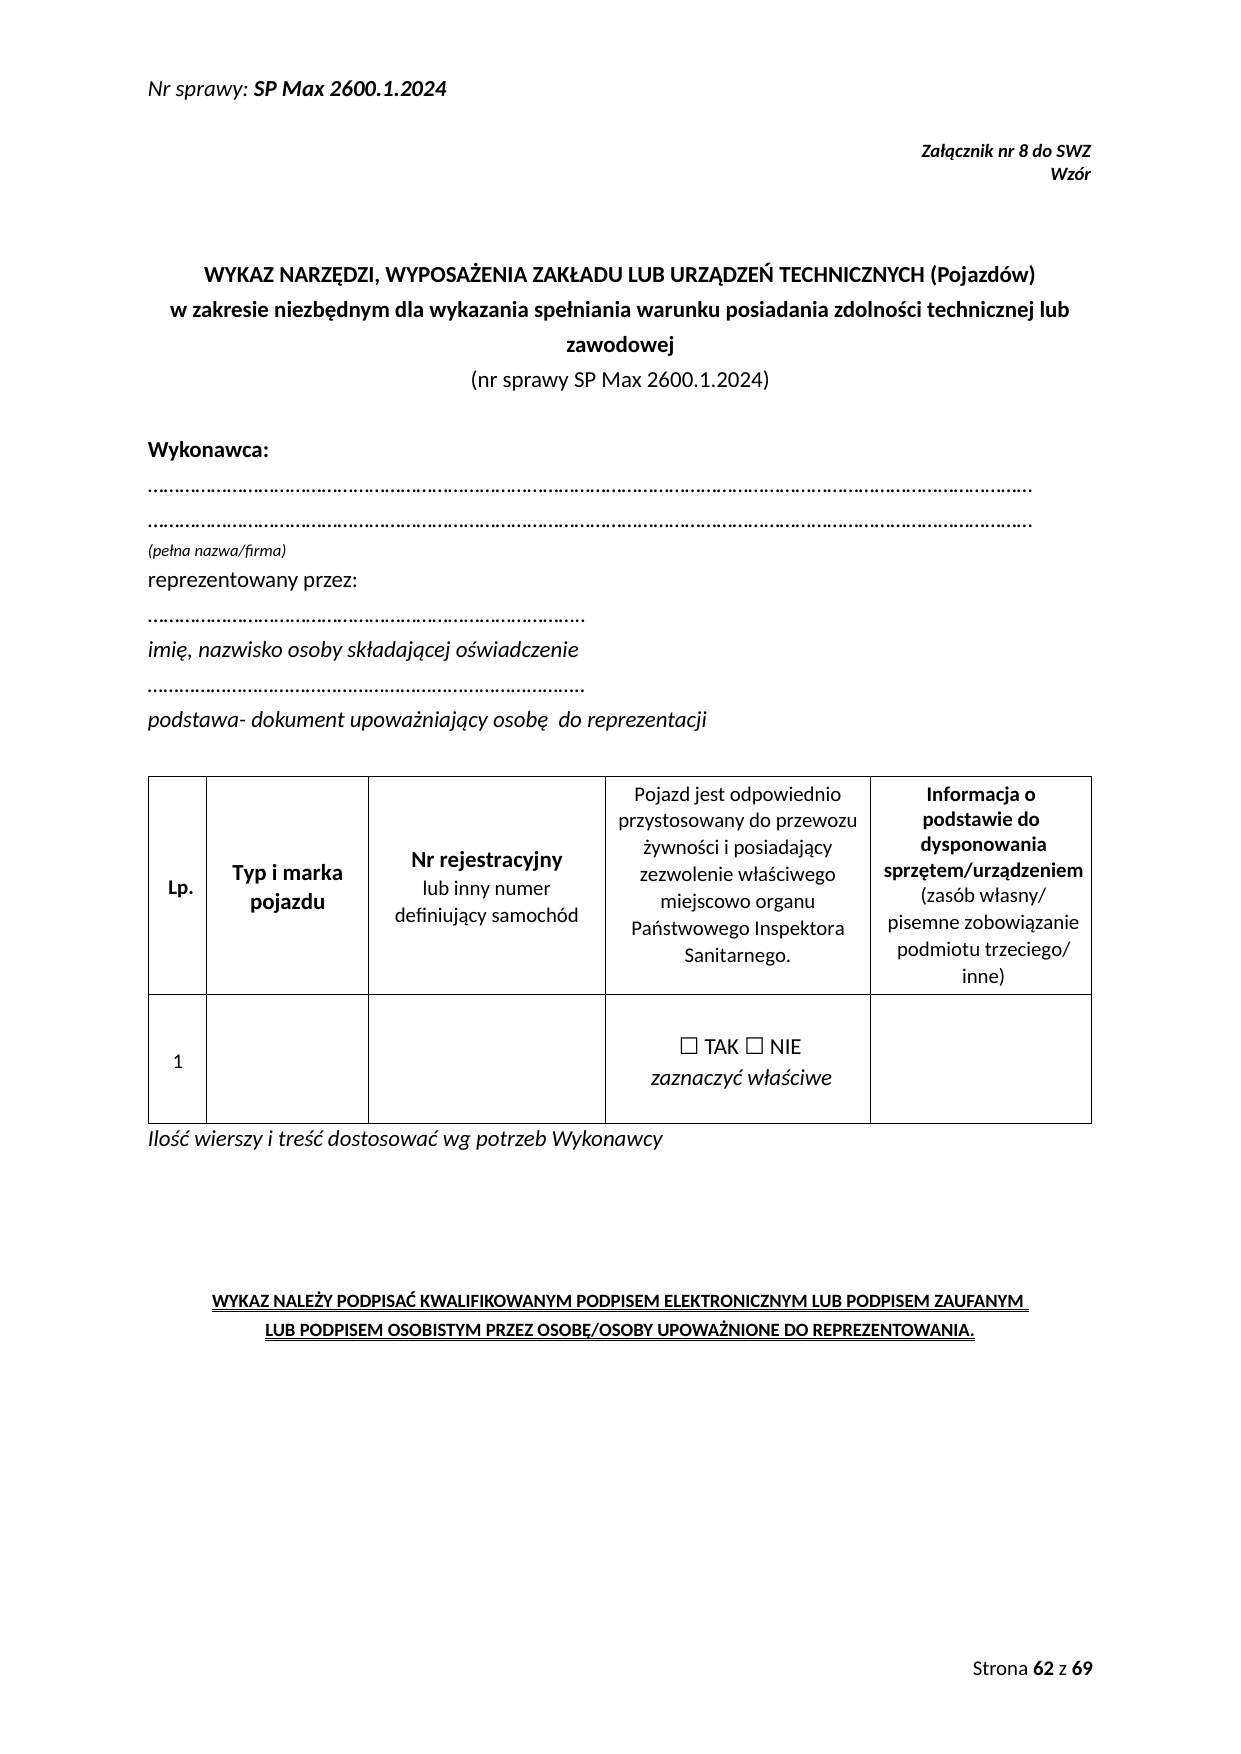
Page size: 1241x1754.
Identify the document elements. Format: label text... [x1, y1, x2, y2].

text (pełna nazwa/firma) [148, 540, 948, 561]
text WYKAZ NALEŻY PODPISAĆ KWALIFIKOWANYM PODPISEM ELEKTRONICZNYM LUB PODPISEM ZAUFANYM LUB PODPISEM OSOBISTYM PRZEZ OSOBĘ/OSOBY UPOWAŻNIONE DO REPREZENTOWANIA. [148, 1290, 1093, 1341]
text ……………………………………………………………………….. [148, 671, 1093, 699]
text ……………………………………………………………………….. [148, 601, 1093, 629]
text Wzór [148, 162, 1093, 184]
text podstawa- dokument upoważniający osobę do reprezentacji [148, 706, 1093, 734]
table_cell [369, 995, 605, 1123]
table_cell 1 [149, 995, 206, 1123]
table_cell [871, 995, 1091, 1123]
text (nr sprawy SP Max 2600.1.2024) [148, 365, 1093, 393]
text …………………………………………………………………………………………………………………………………………………… [148, 505, 1081, 533]
table_header Pojazd jest odpowiednio przystosowany do przewozu żywności i posiadający zezwolenie właściwego miejscowo organu Państwowego Inspektora Sanitarnego. [606, 777, 870, 994]
table_header Lp. [149, 777, 206, 994]
text Wykonawca: [148, 435, 1093, 463]
table_cell [207, 995, 368, 1123]
table_header Nr rejestracyjny lub inny numer definiujący samochód [369, 777, 605, 994]
text reprezentowany przez: [148, 566, 1093, 594]
text imię, nazwisko osoby składającej oświadczenie [148, 636, 1093, 664]
table_cell TAK NIE zaznaczyć właściwe [606, 995, 870, 1123]
text Załącznik nr 8 do SWZ [148, 139, 1093, 162]
table_header Typ i marka pojazdu [207, 777, 368, 994]
table_header Informacja o podstawie do dysponowania sprzętem/urządzeniem (zasób własny/ pisemne zobowiązanie podmiotu trzeciego/ inne) [871, 777, 1091, 994]
text Ilość wierszy i treść dostosować wg potrzeb Wykonawcy [148, 1124, 1093, 1152]
text WYKAZ NARZĘDZI, WYPOSAŻENIA ZAKŁADU LUB URZĄDZEŃ TECHNICZNYCH (Pojazdów) [148, 260, 1093, 288]
text w zakresie niezbędnym dla wykazania spełniania warunku posiadania zdolności technicznej lub zawodowej [148, 295, 1093, 358]
text …………………………………………………………………………………………………………………………………………………… [148, 470, 1081, 498]
